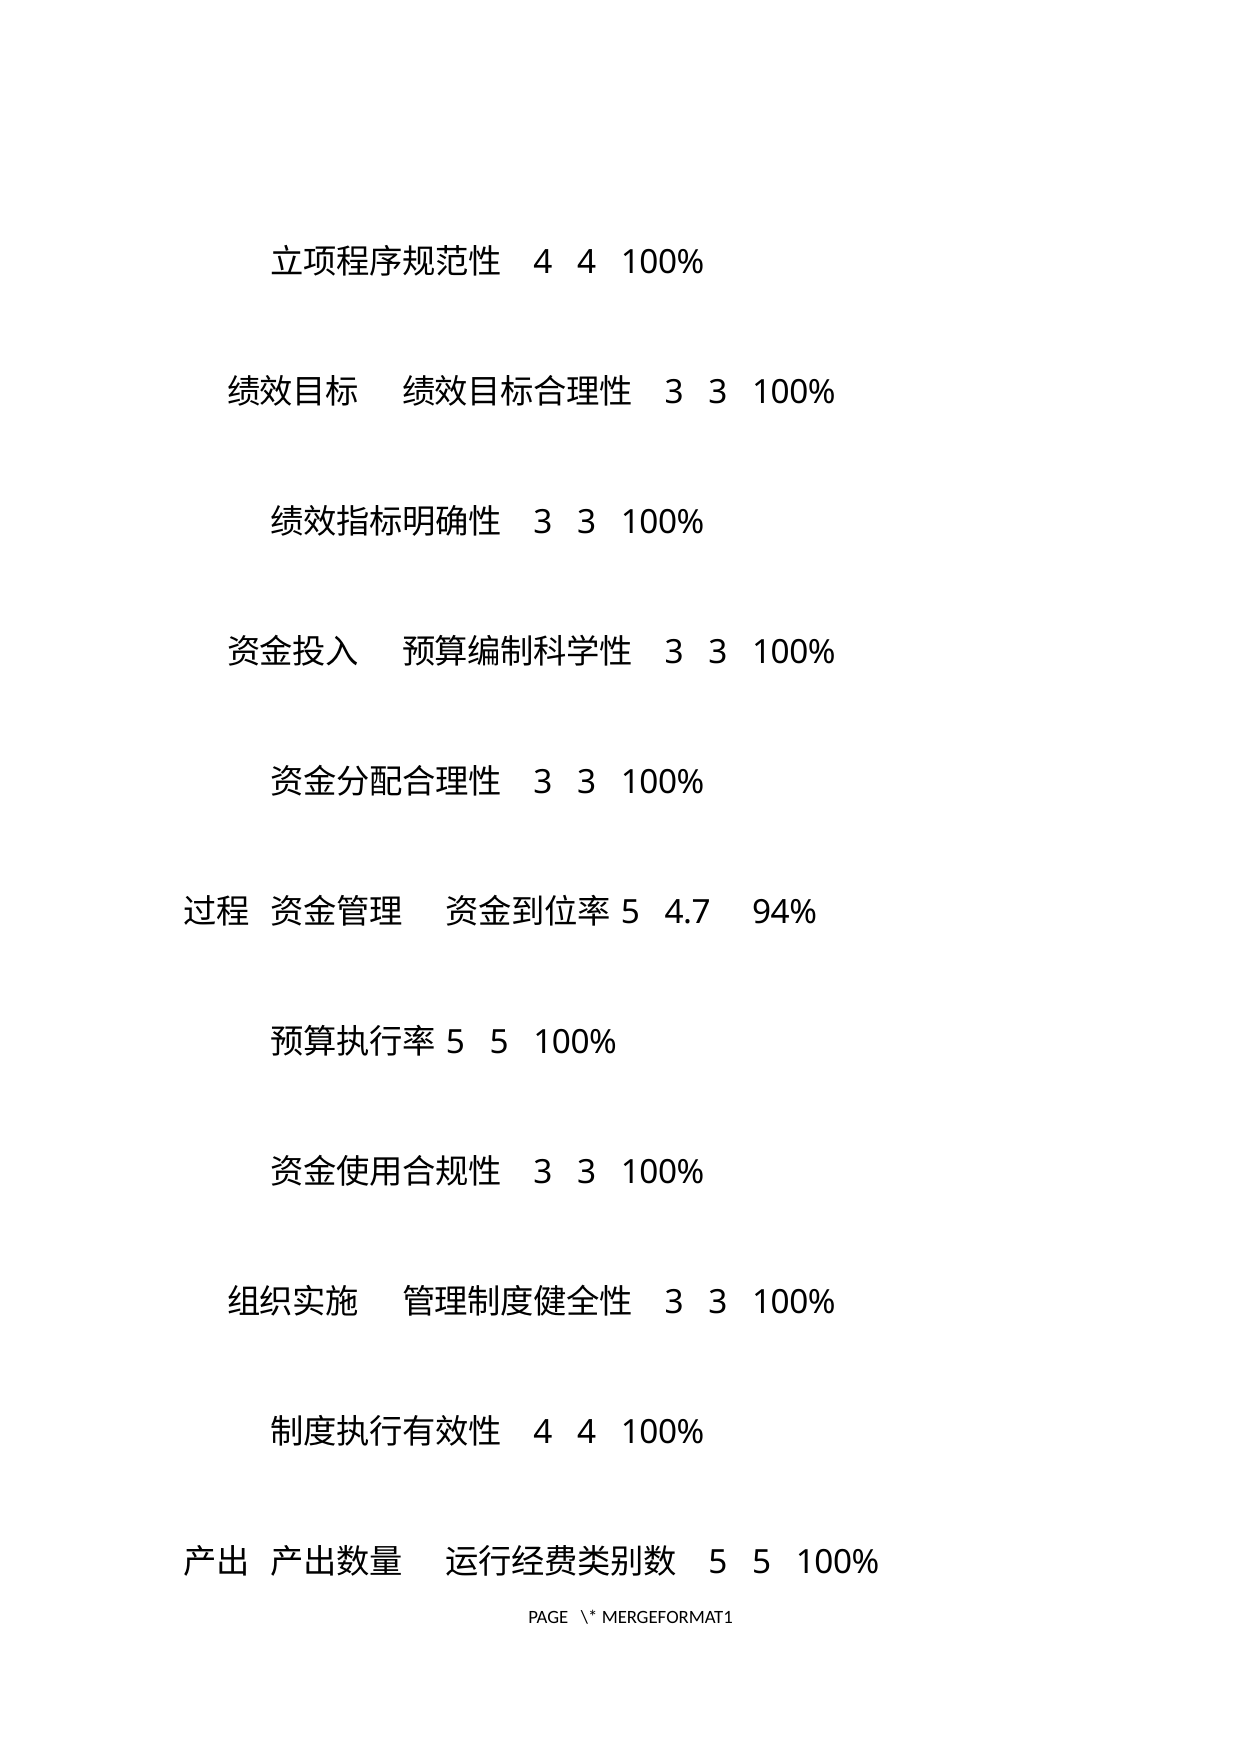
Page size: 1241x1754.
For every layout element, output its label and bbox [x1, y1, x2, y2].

text [183, 162, 1078, 1592]
